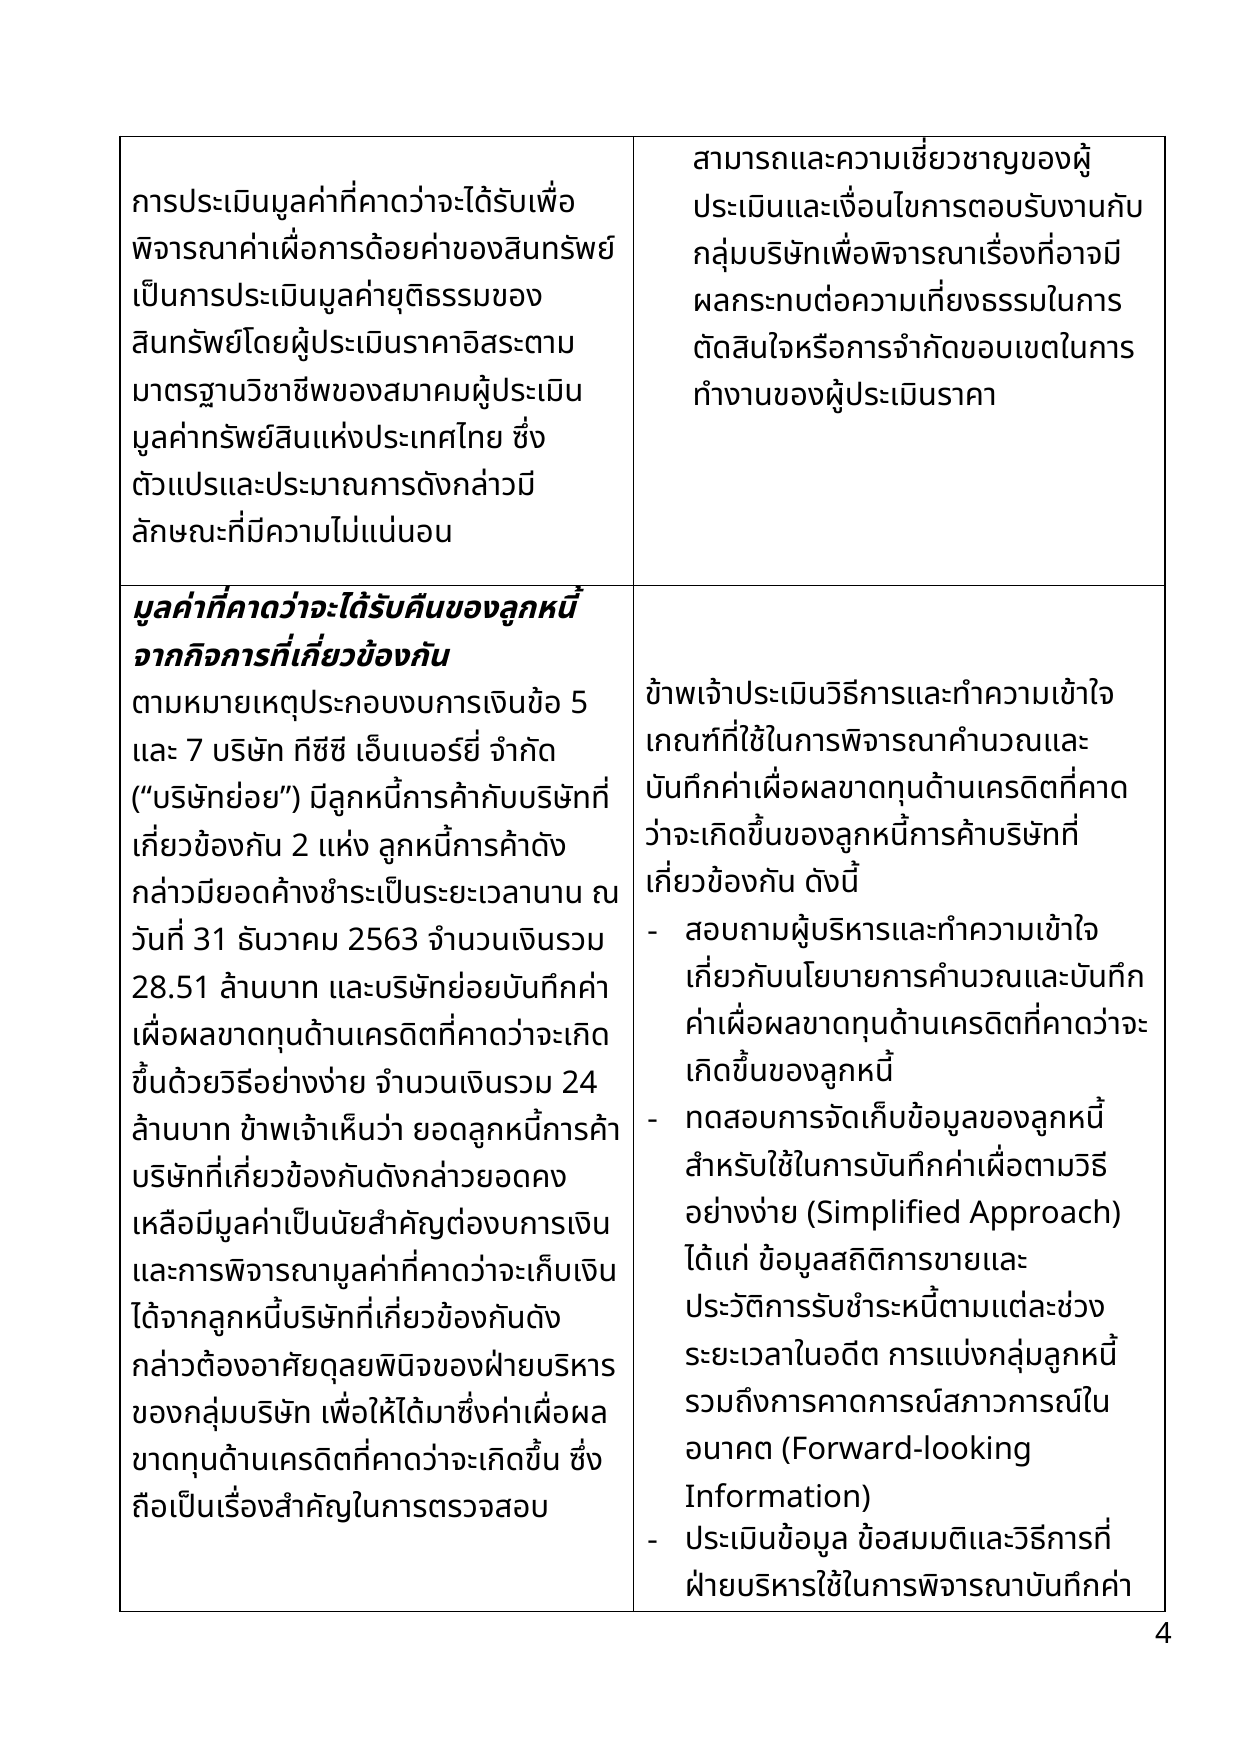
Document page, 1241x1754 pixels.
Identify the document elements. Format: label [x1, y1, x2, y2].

table_cell [634, 137, 1164, 585]
table_cell [121, 137, 633, 585]
table_cell [634, 586, 1164, 1611]
table_cell [121, 586, 633, 1611]
